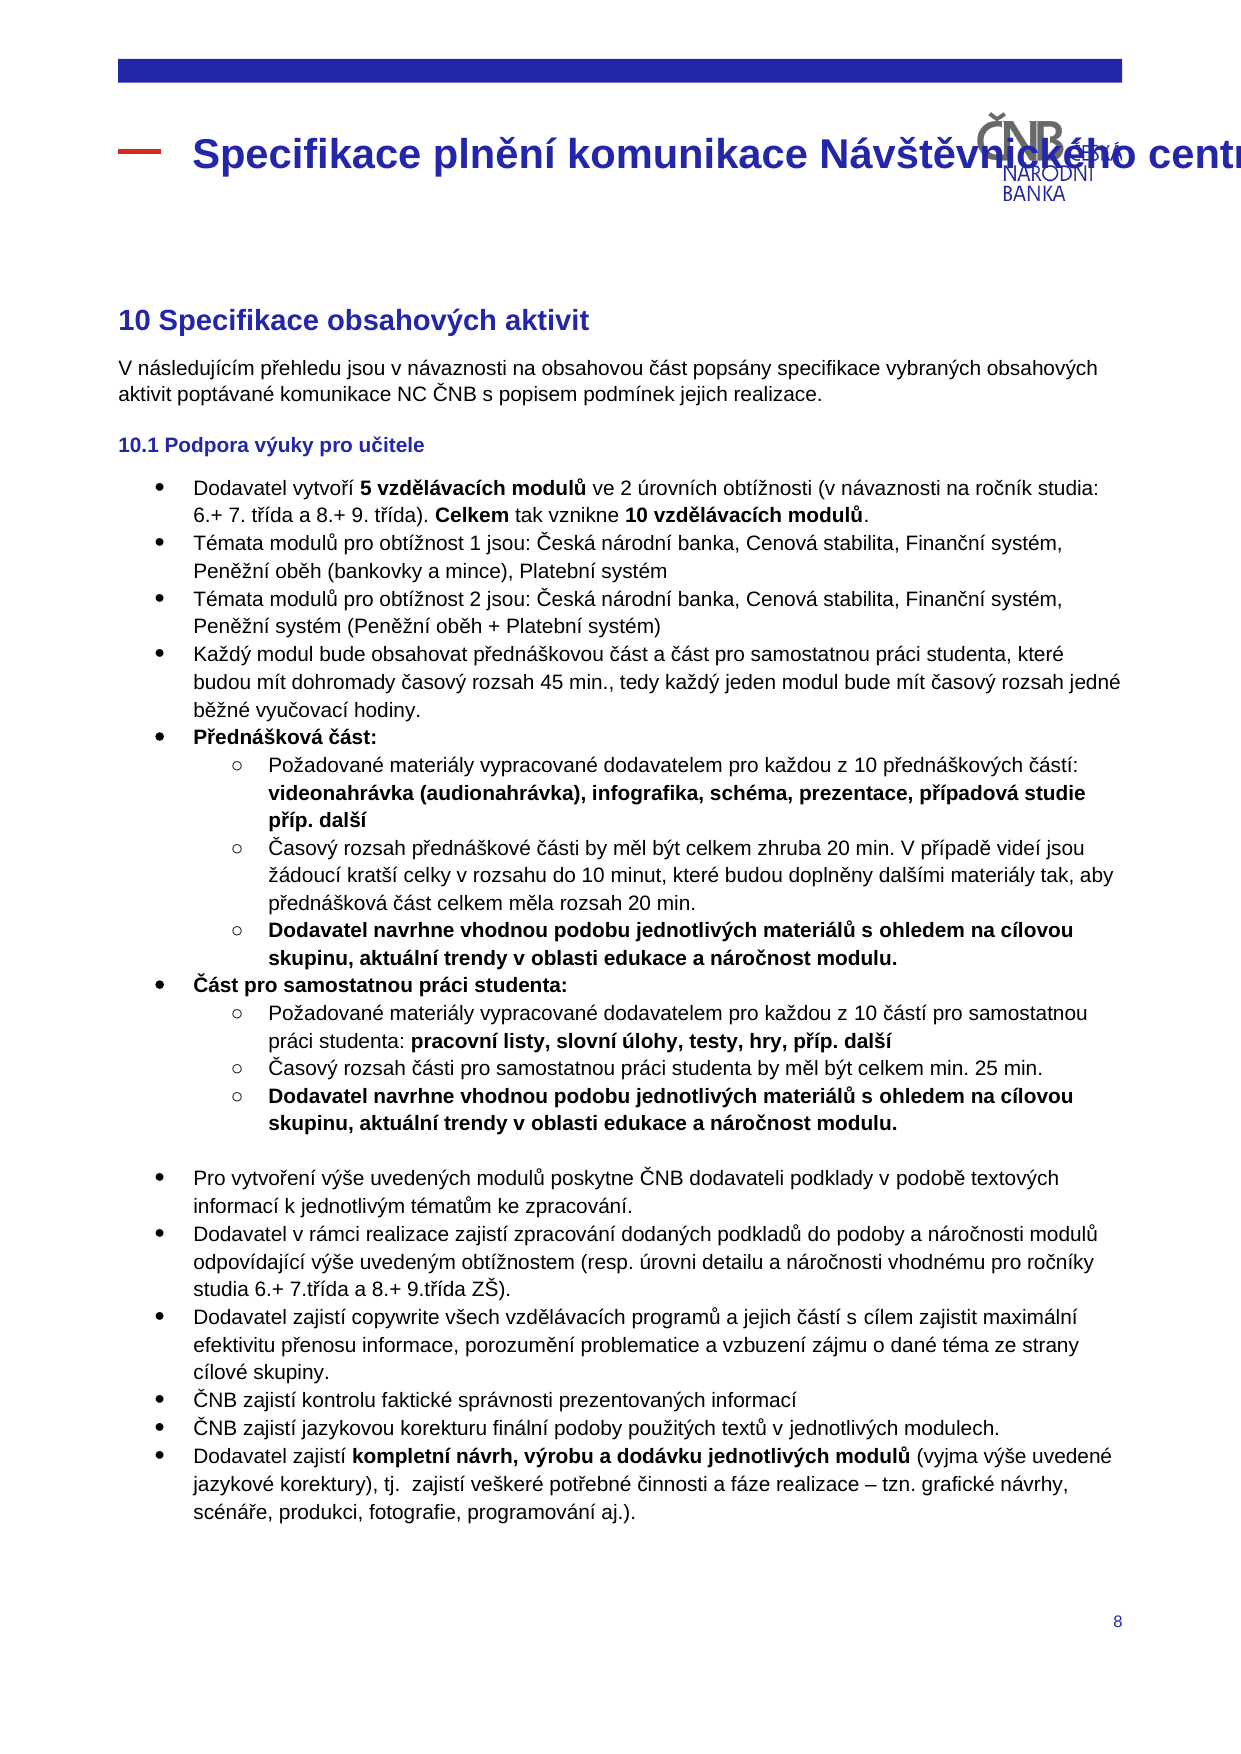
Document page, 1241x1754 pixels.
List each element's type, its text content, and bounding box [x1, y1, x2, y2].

text V následujícím přehledu jsou v návaznosti na obsahovou část popsány specifikace vybraných obsahových aktivit poptávané komunikace NC ČNB s popisem podmínek jejich realizace. [118, 356, 1122, 406]
list ČNB zajistí kontrolu faktické správnosti prezentovaných informací [156, 1388, 1122, 1412]
list Část pro samostatnou práci studenta: [156, 973, 1122, 997]
list Časový rozsah přednáškové části by měl být celkem zhruba 20 min. V případě videí jsou žádoucí kratší celky v rozsahu do 10 minut, které budou doplněny dalšími materiály tak, aby přednášková část celkem měla rozsah 20 min. [231, 836, 1122, 914]
list Dodavatel vytvoří 5 vzdělávacích modulů ve 2 úrovních obtížnosti (v návaznosti na ročník studia: 6.+ 7. třída a 8.+ 9. třída). Celkem tak vznikne 10 vzdělávacích modulů. [156, 475, 1122, 527]
list Každý modul bude obsahovat přednáškovou část a část pro samostatnou práci studenta, které budou mít dohromady časový rozsah 45 min., tedy každý jeden modul bude mít časový rozsah jedné běžné vyučovací hodiny. [156, 642, 1122, 721]
list Dodavatel zajistí kompletní návrh, výrobu a dodávku jednotlivých modulů (vyjma výše uvedené jazykové korektury), tj. zajistí veškeré potřebné činnosti a fáze realizace – tzn. grafické návrhy, scénáře, produkci, fotografie, programování aj.). [156, 1444, 1122, 1523]
list Dodavatel zajistí copywrite všech vzdělávacích programů a jejich částí s cílem zajistit maximální efektivitu přenosu informace, porozumění problematice a vzbuzení zájmu o dané téma ze strany cílové skupiny. [156, 1305, 1122, 1384]
list Témata modulů pro obtížnost 1 jsou: Česká národní banka, Cenová stabilita, Finanční systém, Peněžní oběh (bankovky a mince), Platební systém [156, 531, 1122, 583]
list Požadované materiály vypracované dodavatelem pro každou z 10 částí pro samostatnou práci studenta: pracovní listy, slovní úlohy, testy, hry, příp. další [231, 1001, 1122, 1053]
list Požadované materiály vypracované dodavatelem pro každou z 10 přednáškových částí: videonahrávka (audionahrávka), infografika, schéma, prezentace, případová studie příp. další [231, 753, 1122, 832]
list Dodavatel navrhne vhodnou podobu jednotlivých materiálů s ohledem na cílovou skupinu, aktuální trendy v oblasti edukace a náročnost modulu. [231, 1084, 1122, 1135]
list Témata modulů pro obtížnost 2 jsou: Česká národní banka, Cenová stabilita, Finanční systém, Peněžní systém (Peněžní oběh + Platební systém) [156, 586, 1122, 638]
list Dodavatel v rámci realizace zajistí zpracování dodaných podkladů do podoby a náročnosti modulů odpovídající výše uvedeným obtížnostem (resp. úrovni detailu a náročnosti vhodnému pro ročníky studia 6.+ 7.třída a 8.+ 9.třída ZŠ). [156, 1222, 1122, 1301]
picture [977, 112, 1123, 201]
list Pro vytvoření výše uvedených modulů poskytne ČNB dodavateli podklady v podobě textových informací k jednotlivým tématům ke zpracování. [156, 1166, 1122, 1218]
list ČNB zajistí jazykovou korekturu finální podoby použitých textů v jednotlivých modulech. [156, 1416, 1122, 1440]
list Časový rozsah části pro samostatnou práci studenta by měl být celkem min. 25 min. [231, 1056, 1122, 1080]
list Přednášková část: [156, 725, 1122, 749]
subtitle 10 Specifikace obsahových aktivit [118, 303, 1122, 337]
list Dodavatel navrhne vhodnou podobu jednotlivých materiálů s ohledem na cílovou skupinu, aktuální trendy v oblasti edukace a náročnost modulu. [231, 918, 1122, 969]
picture [1119, 150, 1123, 164]
text 10.1 Podpora výuky pro učitele [118, 433, 1122, 457]
